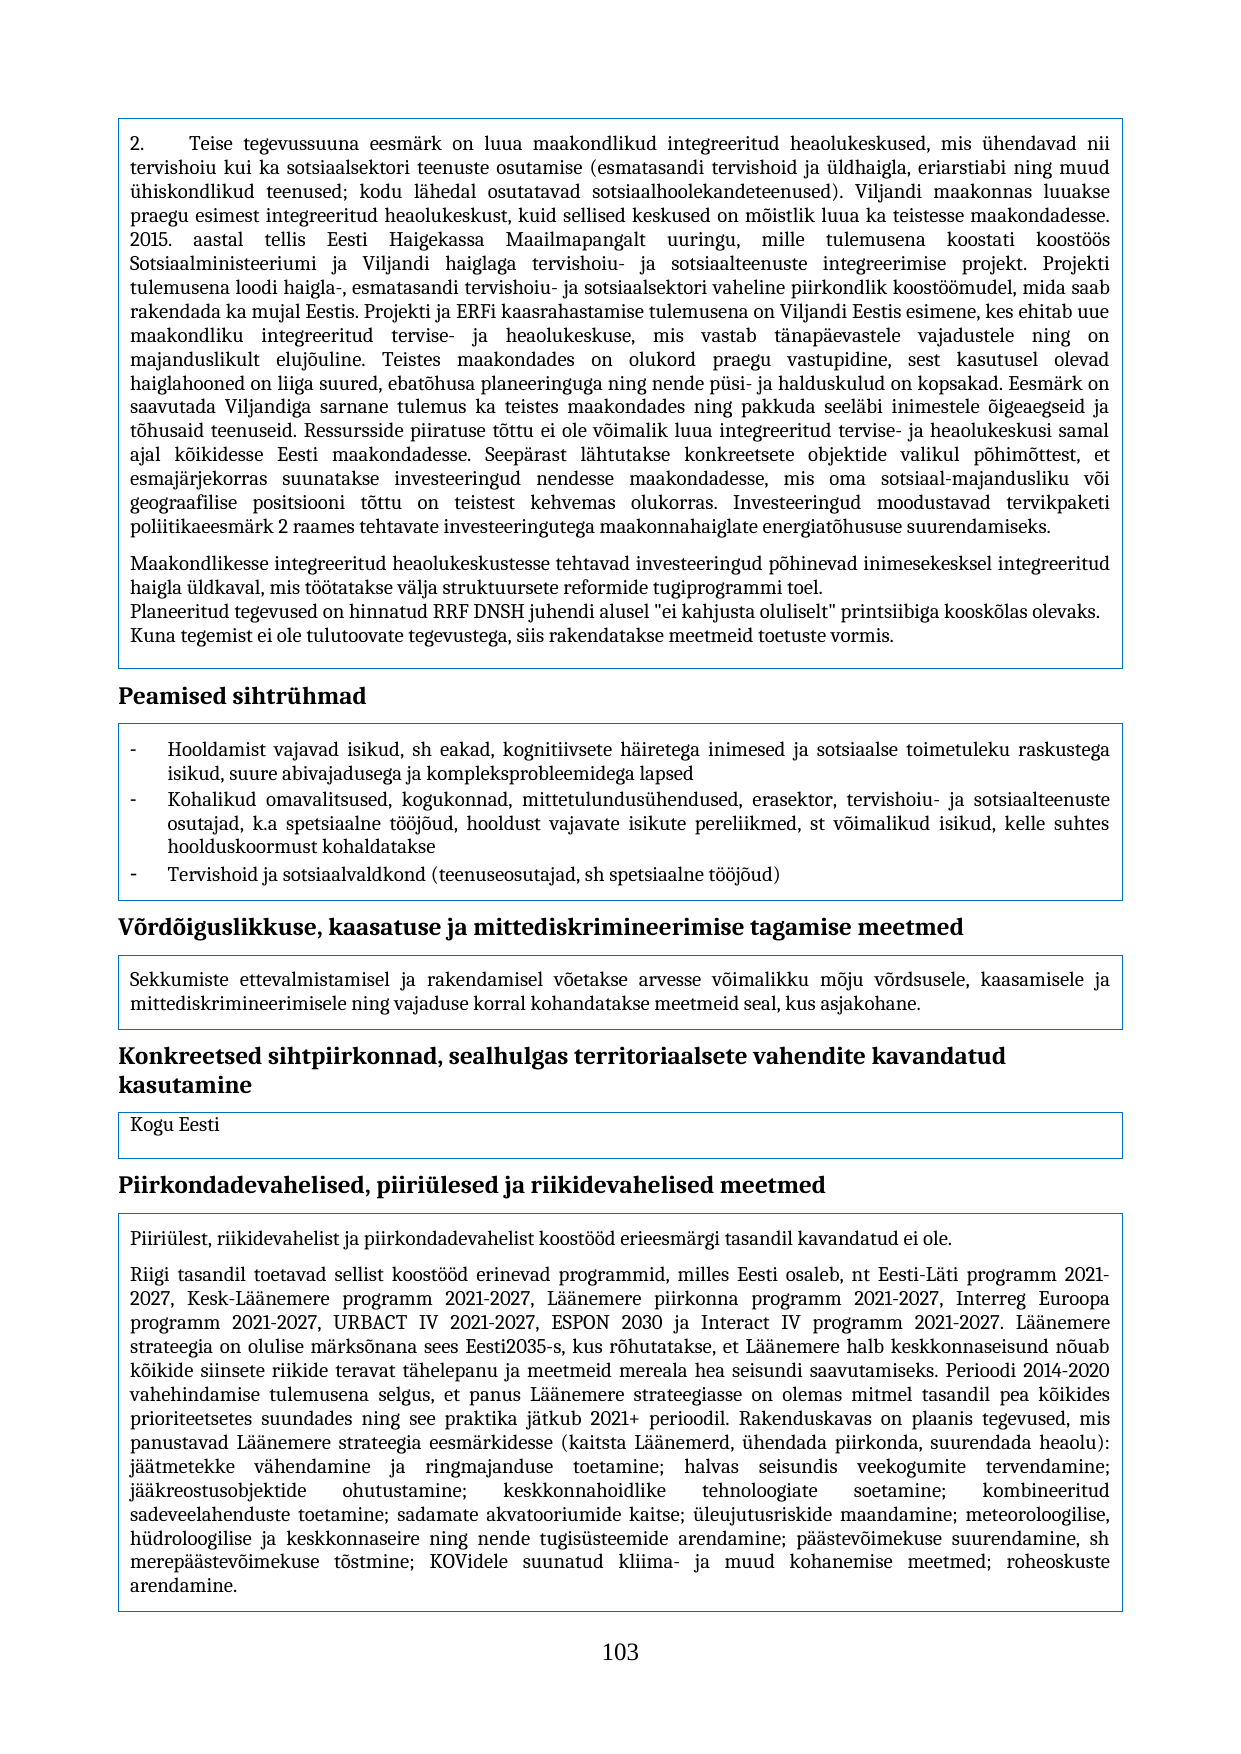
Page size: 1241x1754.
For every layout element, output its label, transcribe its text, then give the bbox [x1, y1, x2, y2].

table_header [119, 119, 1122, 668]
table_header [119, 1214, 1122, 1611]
text Piirkondadevahelised, piiriülesed ja riikidevahelised meetmed [118, 1171, 1122, 1200]
text Võrdõiguslikkuse, kaasatuse ja mittediskrimineerimise tagamise meetmed [118, 913, 1122, 942]
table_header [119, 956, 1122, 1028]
text Peamised sihtrühmad [118, 682, 1122, 710]
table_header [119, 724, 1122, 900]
text Konkreetsed sihtpiirkonnad, sealhulgas territoriaalsete vahendite kavandatud kasutamine [118, 1042, 1122, 1099]
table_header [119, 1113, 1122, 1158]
